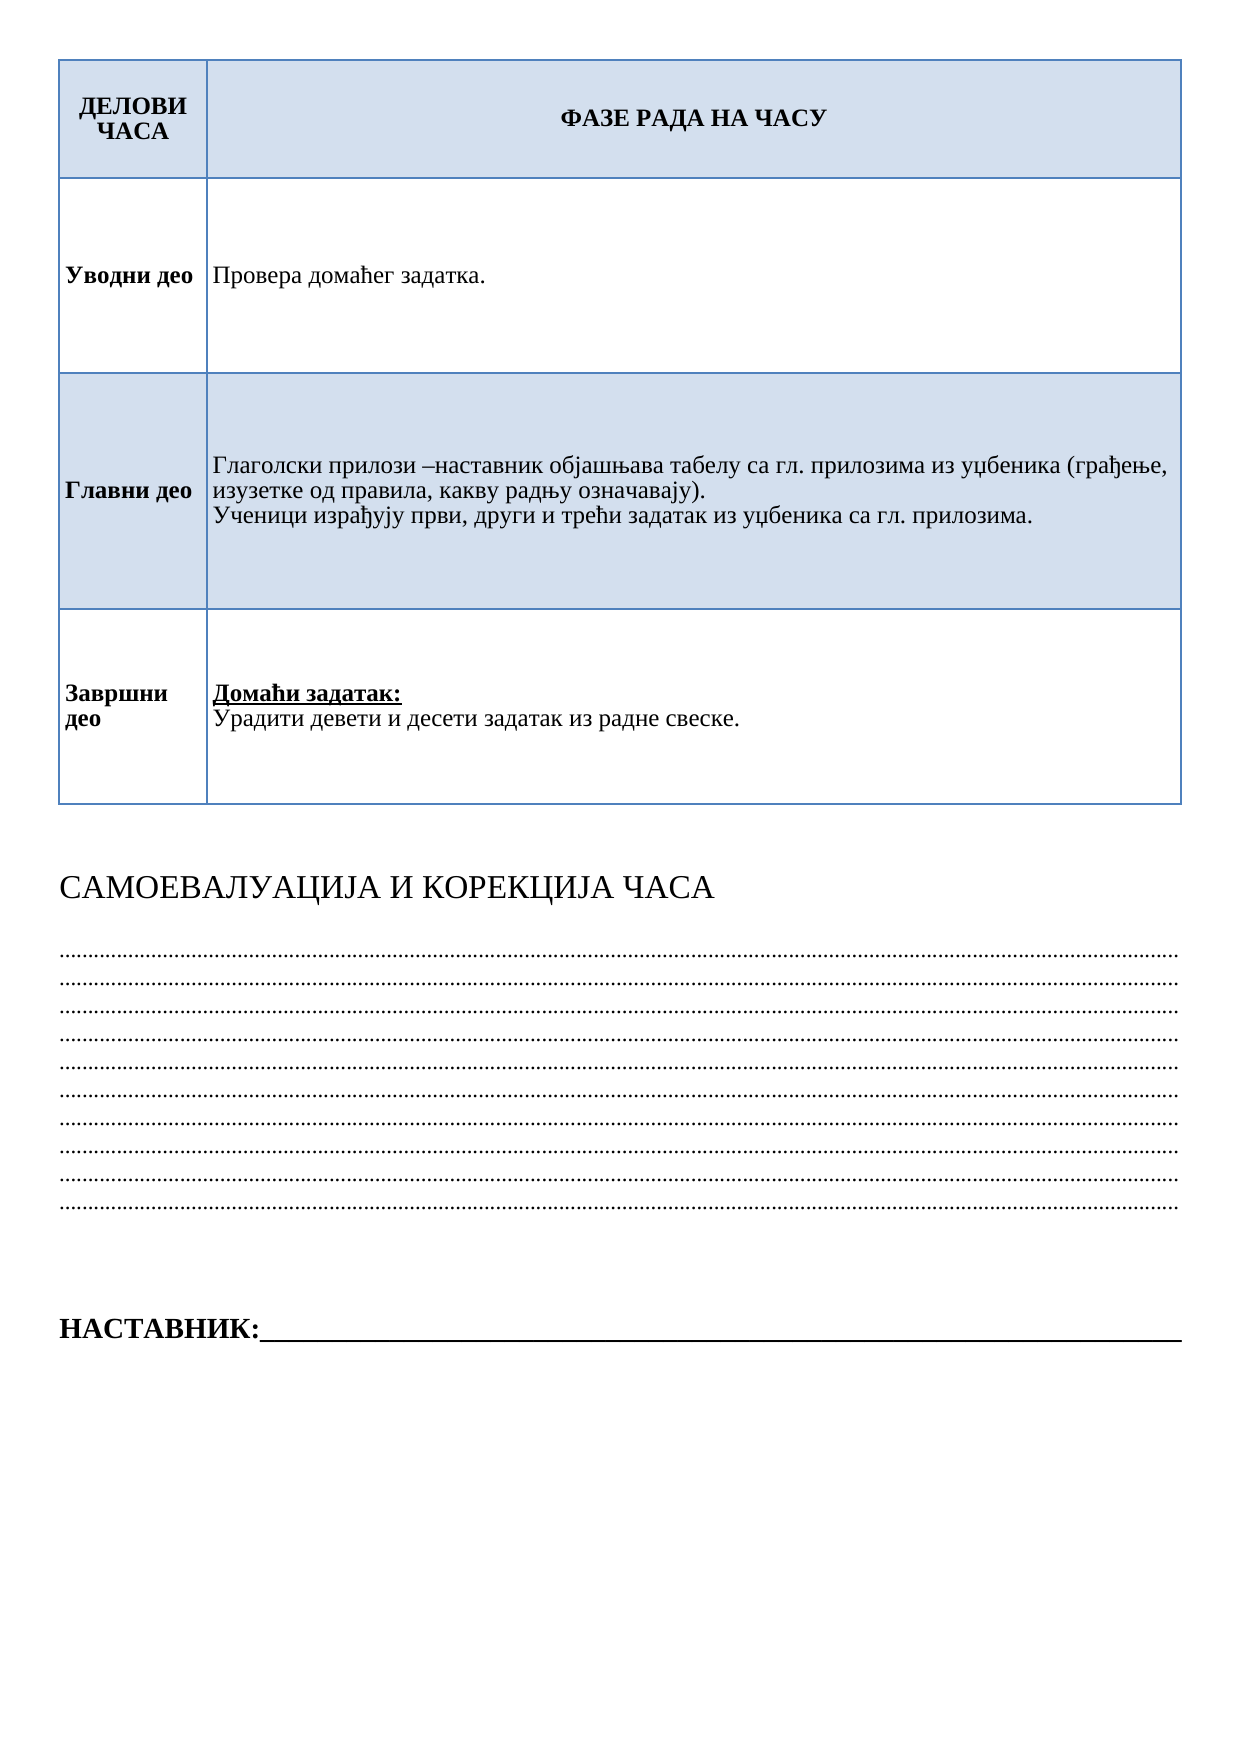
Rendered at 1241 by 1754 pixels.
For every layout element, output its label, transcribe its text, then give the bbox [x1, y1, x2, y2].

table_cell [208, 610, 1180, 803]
text САМОЕВАЛУАЦИЈА И КОРЕКЦИЈА ЧАСА [59, 868, 1181, 906]
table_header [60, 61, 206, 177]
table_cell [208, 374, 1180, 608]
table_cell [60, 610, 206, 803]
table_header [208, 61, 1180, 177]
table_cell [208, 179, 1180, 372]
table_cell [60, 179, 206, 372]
text НАСТАВНИК: [59, 1306, 1181, 1347]
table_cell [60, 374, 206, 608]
